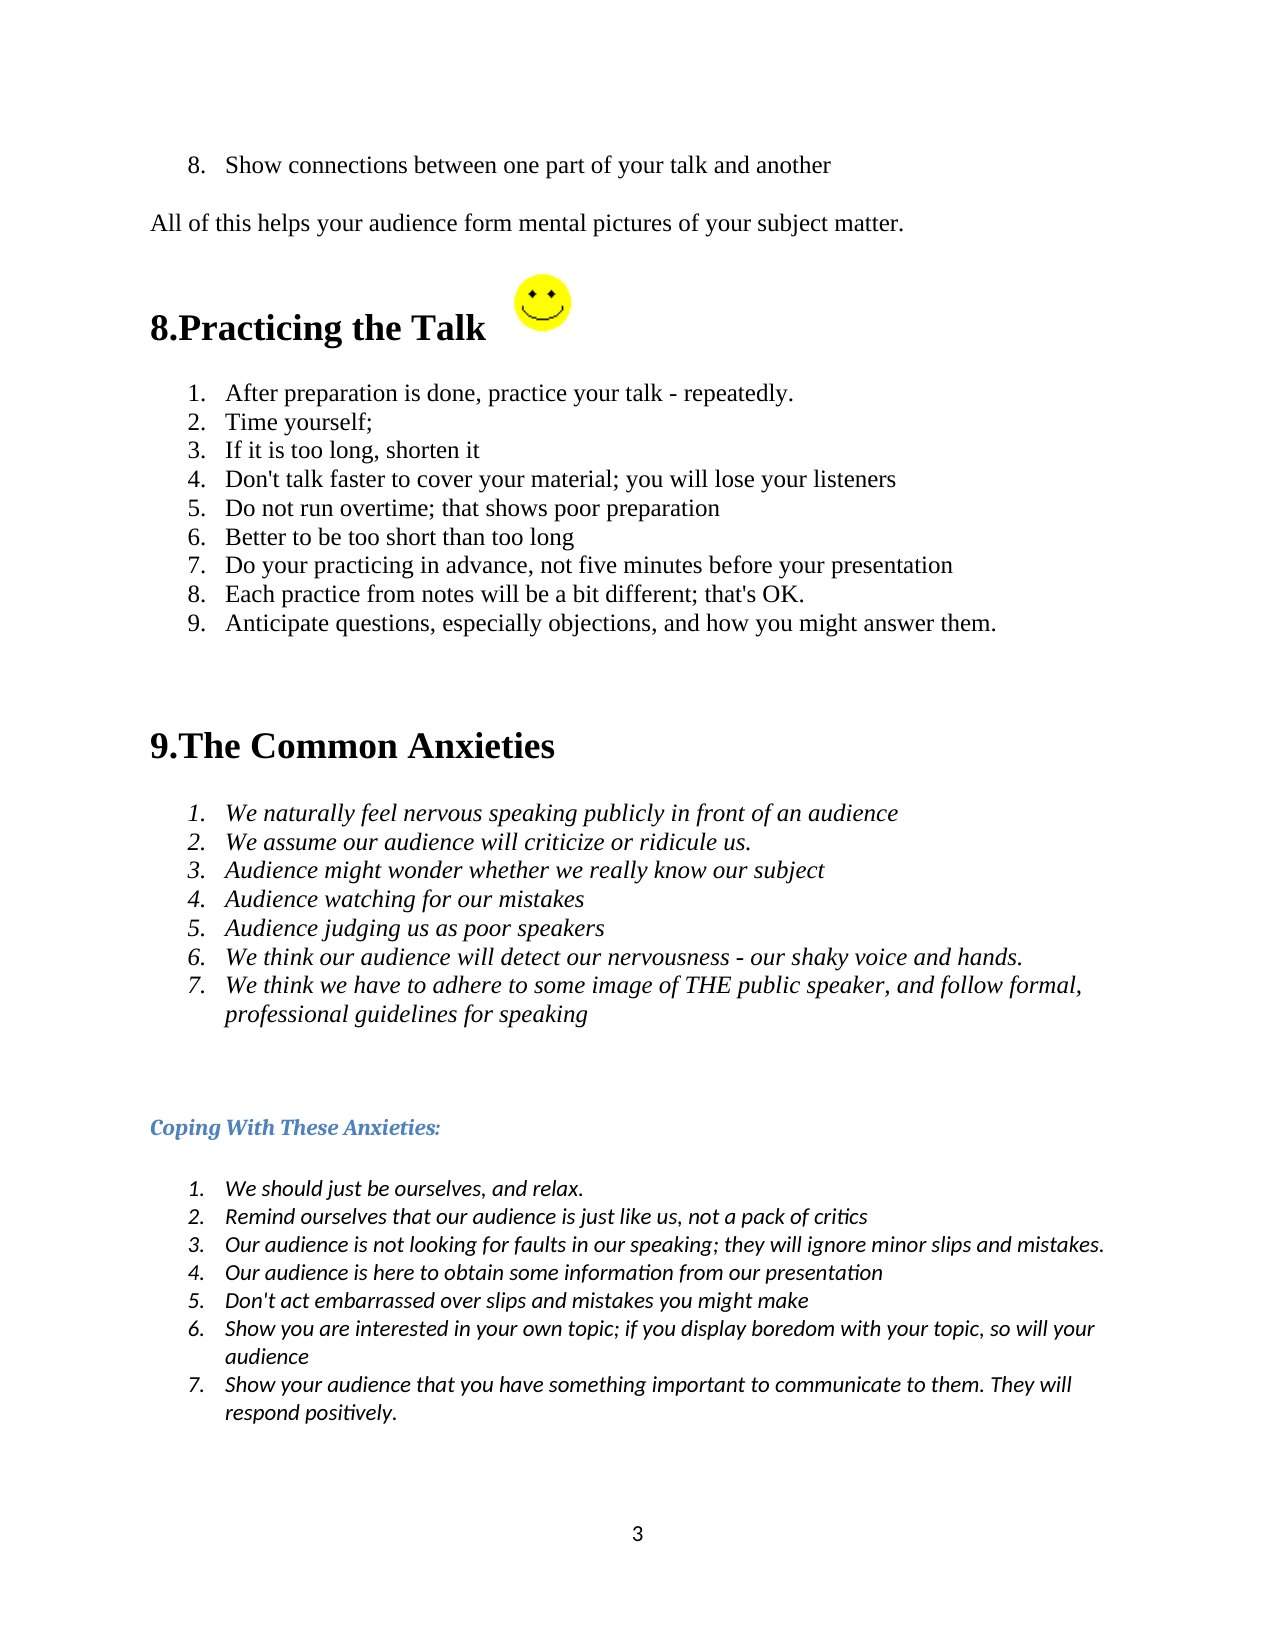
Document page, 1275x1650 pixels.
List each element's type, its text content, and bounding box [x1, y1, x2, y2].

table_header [149, 796, 1123, 1457]
list Each practice from notes will be a bit different; that's OK. [187, 579, 1125, 608]
list Do not run overtime; that shows poor preparation [187, 493, 1125, 522]
text 9.The Common Anxieties [150, 724, 1125, 767]
list Time yourself; [187, 407, 1125, 436]
list Anticipate questions, especially objections, and how you might answer them. [187, 608, 1125, 637]
list If it is too long, shorten it [187, 436, 1125, 464]
text 8.Practicing the Talk [150, 266, 1125, 349]
list Don't talk faster to cover your material; you will lose your listeners [187, 464, 1125, 493]
list Better to be too short than too long [187, 522, 1125, 551]
list Do your practicing in advance, not five minutes before your presentation [187, 551, 1125, 579]
text All of this helps your audience form mental pictures of your subject matter. [150, 208, 1125, 237]
list Show connections between one part of your talk and another [187, 150, 1125, 179]
picture [505, 265, 581, 341]
list After preparation is done, practice your talk - repeatedly. [187, 378, 1125, 407]
